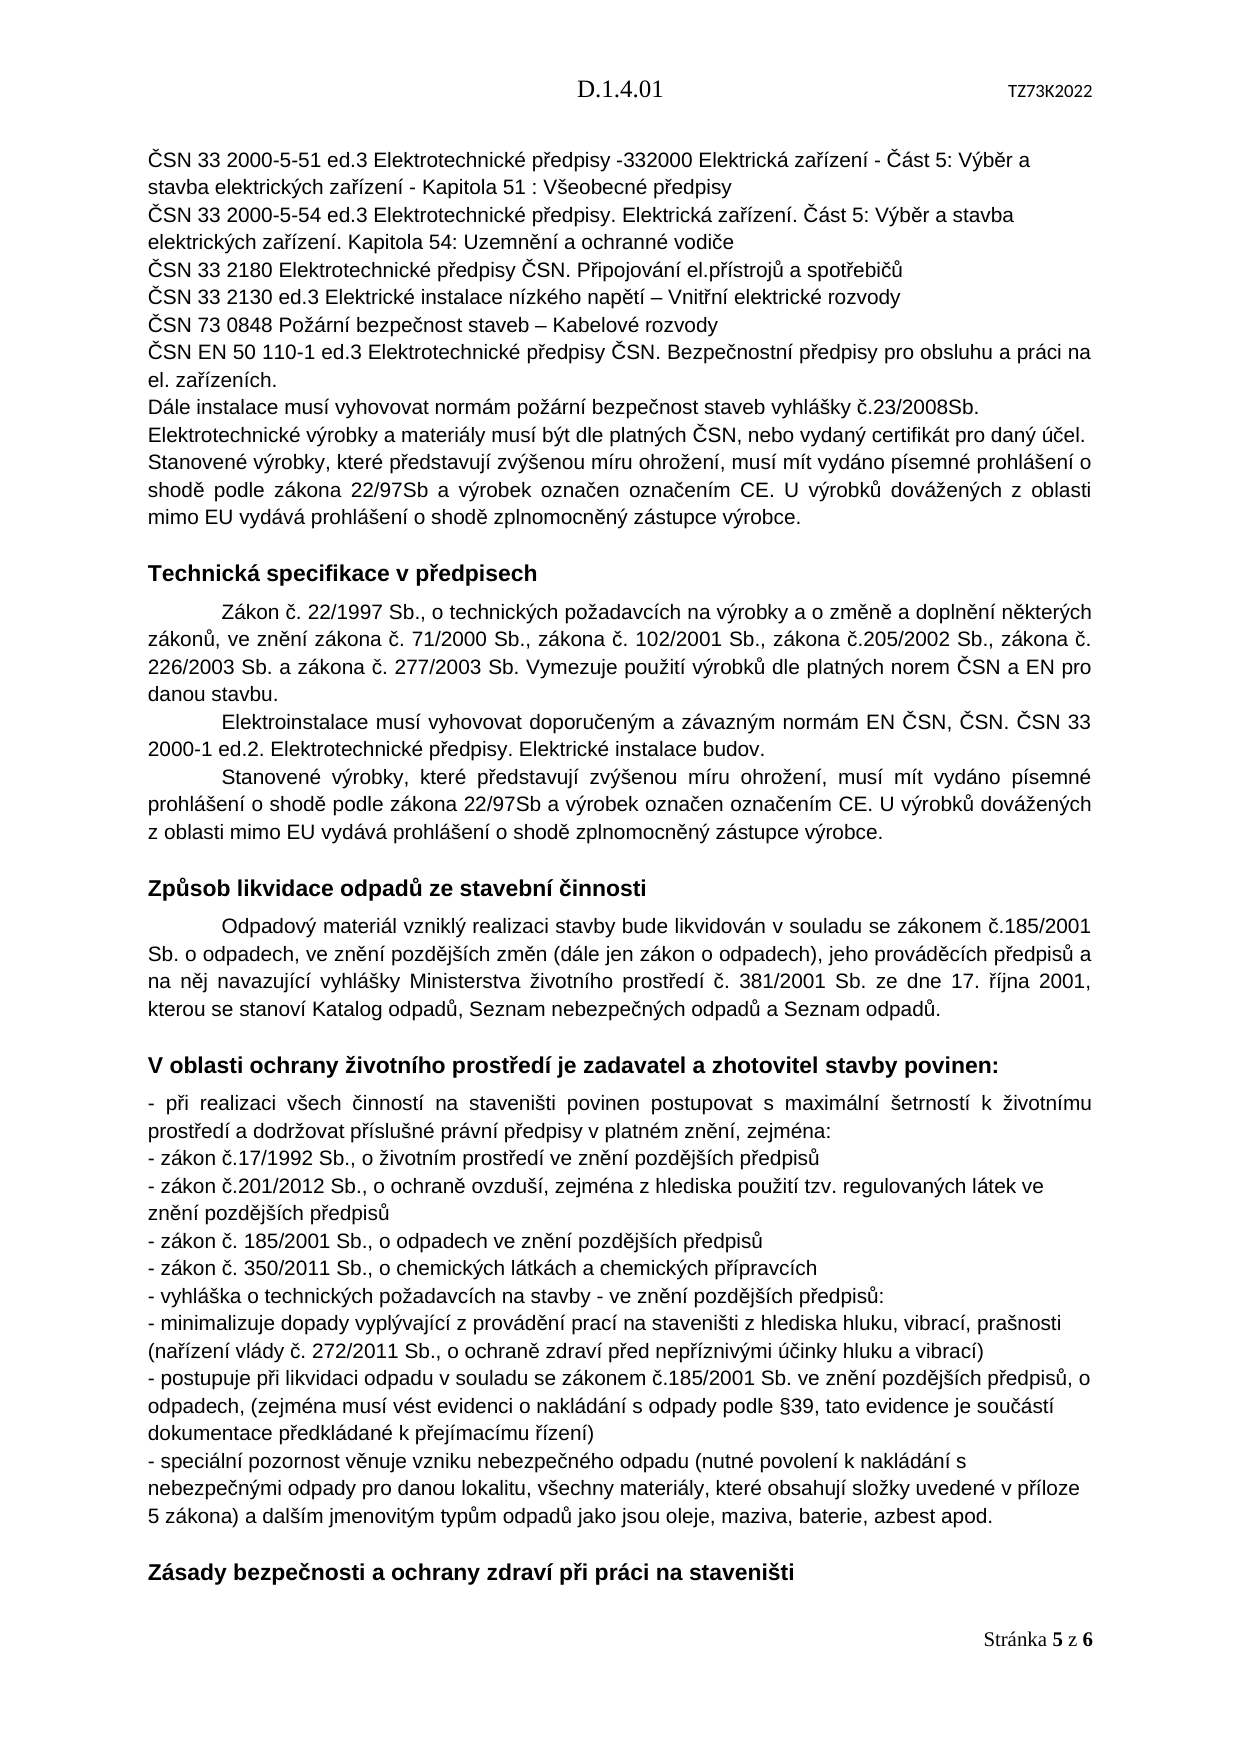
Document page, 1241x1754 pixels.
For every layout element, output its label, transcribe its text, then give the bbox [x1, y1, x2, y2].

text Stanovené výrobky, které představují zvýšenou míru ohrožení, musí mít vydáno písemné prohlášení o shodě podle zákona 22/97Sb a výrobek označen označením CE. U výrobků dovážených z oblasti mimo EU vydává prohlášení o shodě zplnomocněný zástupce výrobce. [148, 764, 1093, 843]
text ČSN 33 2000-5-54 ed.3 Elektrotechnické předpisy. Elektrická zařízení. Část 5: Výběr a stavba elektrických zařízení. Kapitola 54: Uzemnění a ochranné vodiče [148, 203, 1093, 254]
text Zákon č. 22/1997 Sb., o technických požadavcích na výrobky a o změně a doplnění některých zákonů, ve znění zákona č. 71/2000 Sb., zákona č. 102/2001 Sb., zákona č.205/2002 Sb., zákona č. 226/2003 Sb. a zákona č. 277/2003 Sb. Vymezuje použití výrobků dle platných norem ČSN a EN pro danou stavbu. [148, 599, 1093, 706]
text - vyhláška o technických požadavcích na stavby - ve znění pozdějších předpisů: [148, 1283, 1093, 1307]
text ČSN EN 50 110-1 ed.3 Elektrotechnické předpisy ČSN. Bezpečnostní předpisy pro obsluhu a práci na el. zařízeních. [148, 340, 1093, 392]
text - minimalizuje dopady vyplývající z provádění prací na staveništi z hlediska hluku, vibrací, prašnosti (nařízení vlády č. 272/2011 Sb., o ochraně zdraví před nepříznivými účinky hluku a vibrací) [148, 1311, 1093, 1362]
text - zákon č.201/2012 Sb., o ochraně ovzduší, zejména z hlediska použití tzv. regulovaných látek ve znění pozdějších předpisů [148, 1173, 1093, 1225]
text Stanovené výrobky, které představují zvýšenou míru ohrožení, musí mít vydáno písemné prohlášení o shodě podle zákona 22/97Sb a výrobek označen označením CE. U výrobků dovážených z oblasti mimo EU vydává prohlášení o shodě zplnomocněný zástupce výrobce. [148, 450, 1093, 529]
text Způsob likvidace odpadů ze stavební činnosti [148, 874, 1093, 901]
text Technická specifikace v předpisech [148, 560, 1093, 586]
text Elektroinstalace musí vyhovovat doporučeným a závazným normám EN ČSN, ČSN. ČSN 33 2000-1 ed.2. Elektrotechnické předpisy. Elektrické instalace budov. [148, 709, 1093, 761]
text Zásady bezpečnosti a ochrany zdraví při práci na staveništi [148, 1558, 1093, 1585]
text Dále instalace musí vyhovovat normám požární bezpečnost staveb vyhlášky č.23/2008Sb. [148, 395, 1093, 419]
text - zákon č.17/1992 Sb., o životním prostředí ve znění pozdějších předpisů [148, 1146, 1093, 1170]
text - postupuje při likvidaci odpadu v souladu se zákonem č.185/2001 Sb. ve znění pozdějších předpisů, o odpadech, (zejména musí vést evidenci o nakládání s odpady podle §39, tato evidence je součástí dokumentace předkládané k přejímacímu řízení) [148, 1366, 1093, 1445]
text ČSN 33 2180 Elektrotechnické předpisy ČSN. Připojování el.přístrojů a spotřebičů [148, 258, 1093, 282]
text ČSN 33 2000-5-51 ed.3 Elektrotechnické předpisy -332000 Elektrická zařízení - Část 5: Výběr a stavba elektrických zařízení - Kapitola 51 : Všeobecné předpisy [148, 148, 1093, 199]
text - zákon č. 350/2011 Sb., o chemických látkách a chemických přípravcích [148, 1256, 1093, 1280]
text - zákon č. 185/2001 Sb., o odpadech ve znění pozdějších předpisů [148, 1228, 1093, 1252]
text ČSN 33 2130 ed.3 Elektrické instalace nízkého napětí – Vnitřní elektrické rozvody [148, 285, 1093, 309]
text Odpadový materiál vzniklý realizaci stavby bude likvidován v souladu se zákonem č.185/2001 Sb. o odpadech, ve znění pozdějších změn (dále jen zákon o odpadech), jeho prováděcích předpisů a na něj navazující vyhlášky Ministerstva životního prostředí č. 381/2001 Sb. ze dne 17. října 2001, kterou se stanoví Katalog odpadů, Seznam nebezpečných odpadů a Seznam odpadů. [148, 914, 1093, 1021]
text V oblasti ochrany životního prostředí je zadavatel a zhotovitel stavby povinen: [148, 1052, 1093, 1078]
text - při realizaci všech činností na staveništi povinen postupovat s maximální šetrností k životnímu prostředí a dodržovat příslušné právní předpisy v platném znění, zejména: [148, 1091, 1093, 1142]
text Elektrotechnické výrobky a materiály musí být dle platných ČSN, nebo vydaný certifikát pro daný účel. [148, 423, 1093, 447]
text - speciální pozornost věnuje vzniku nebezpečného odpadu (nutné povolení k nakládání s nebezpečnými odpady pro danou lokalitu, všechny materiály, které obsahují složky uvedené v příloze 5 zákona) a dalším jmenovitým typům odpadů jako jsou oleje, maziva, baterie, azbest apod. [148, 1448, 1093, 1527]
text ČSN 73 0848 Požární bezpečnost staveb – Kabelové rozvody [148, 313, 1093, 337]
